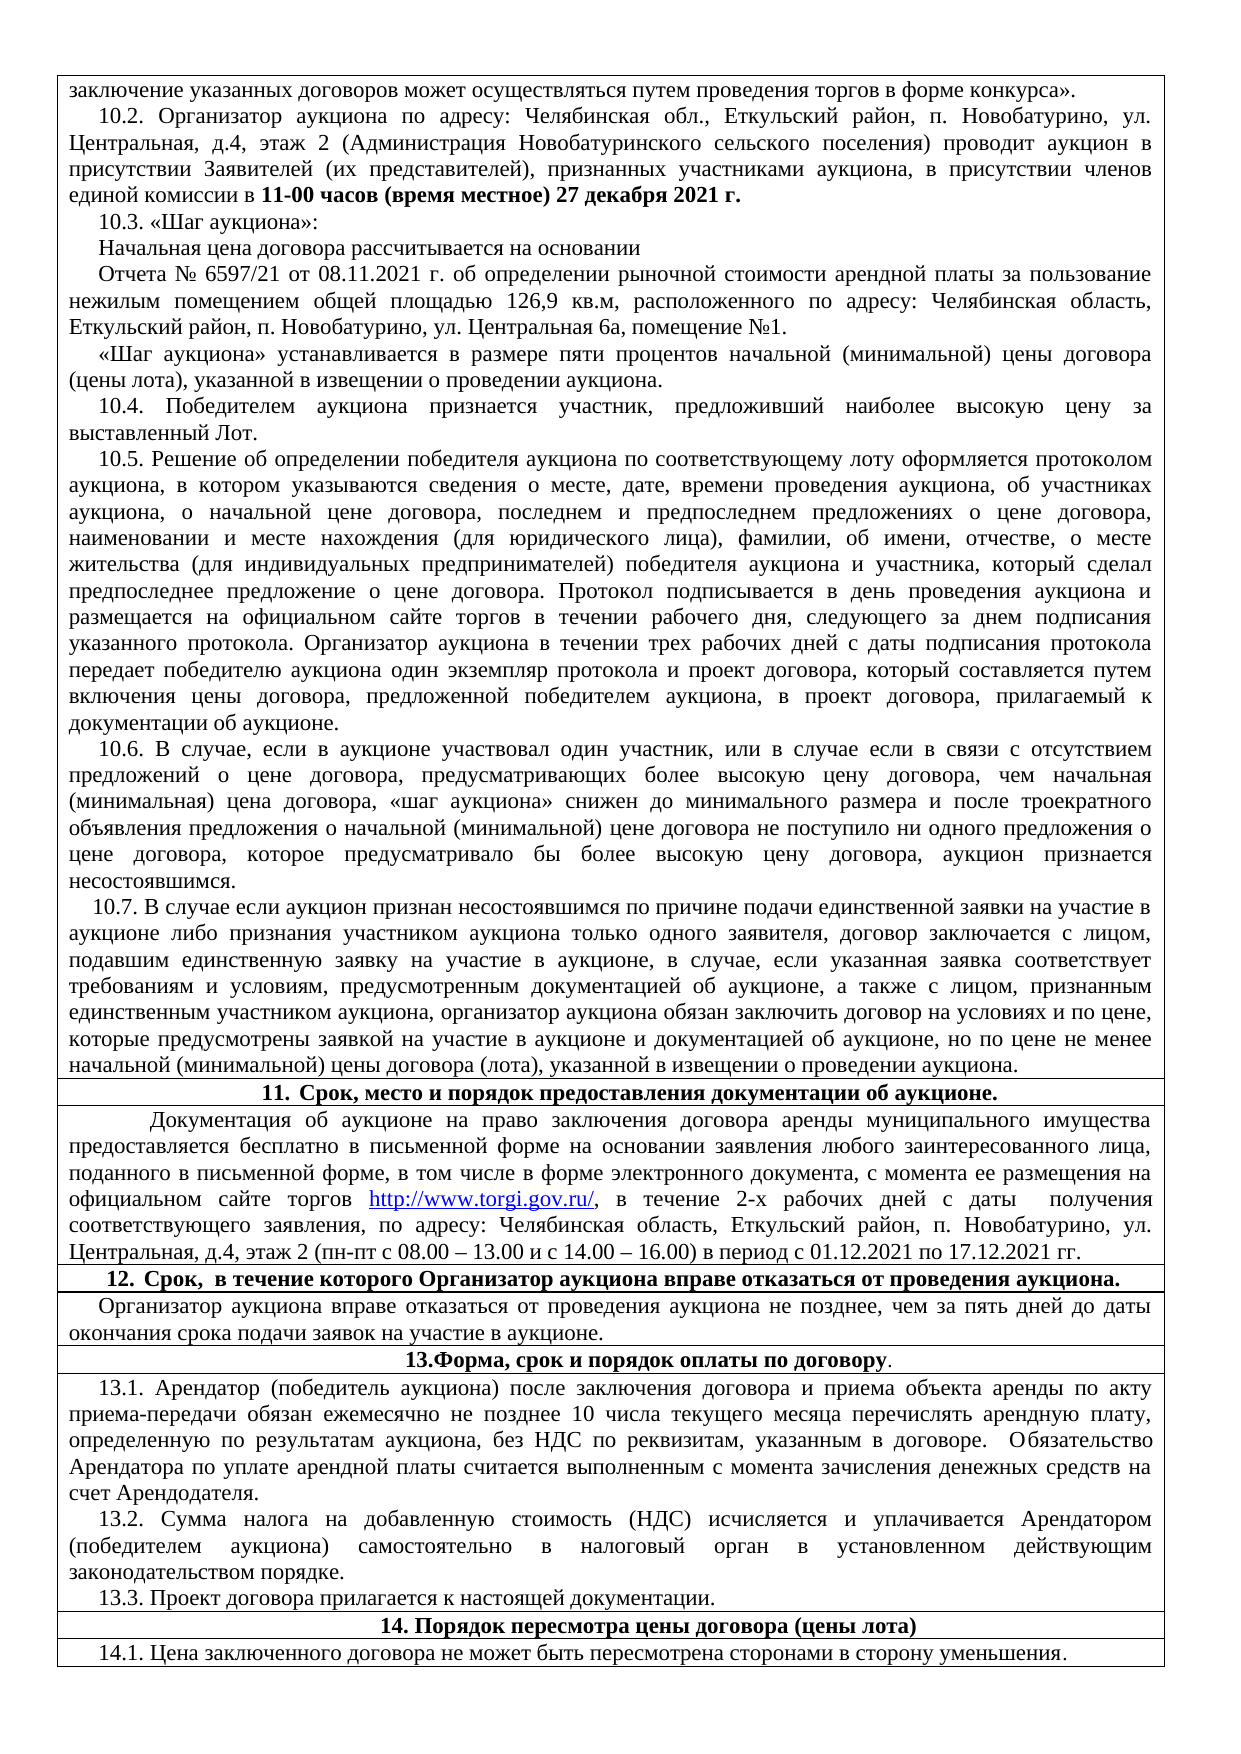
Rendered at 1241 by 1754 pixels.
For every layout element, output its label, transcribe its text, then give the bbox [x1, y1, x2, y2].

table_cell 13.1. Арендатор (победитель аукциона) после заключения договора и приема объекта аренды по акту приема-передачи обязан ежемесячно не позднее 10 числа текущего месяца перечислять арендную плату, определенную по результатам аукциона, без НДС по реквизитам, указанным в договоре. Обязательство Арендатора по уплате арендной платы считается выполненным с момента зачисления денежных средств на счет Арендодателя. 13.2. Сумма налога на добавленную стоимость (НДС) исчисляется и уплачивается Арендатором (победителем аукциона) самостоятельно в налоговый орган в установленном действующим законодательством порядке. 13.3. Проект договора прилагается к настоящей документации. [58, 1374, 1164, 1611]
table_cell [58, 1639, 1164, 1666]
table_cell Документация об аукционе на право заключения договора аренды муниципального имущества предоставляется бесплатно в письменной форме на основании заявления любого заинтересованного лица, поданного в письменной форме, в том числе в форме электронного документа, с момента ее размещения на официальном сайте торгов http://www.torgi.gov.ru/, в течение 2-х рабочих дней с даты получения соответствующего заявления, по адресу: Челябинская область, Еткульский район, п. Новобатурино, ул. Центральная, д.4, этаж 2 (пн-пт с 08.00 – 13.00 и с 14.00 – 16.00) в период с 01.12.2021 по 17.12.2021 гг. [58, 1106, 1164, 1264]
table_cell Срок, в течение которого Организатор аукциона вправе отказаться от проведения аукциона. [58, 1265, 1164, 1291]
table_cell Организатор аукциона вправе отказаться от проведения аукциона не позднее, чем за пять дней до даты окончания срока подачи заявок на участие в аукционе. [58, 1293, 1164, 1345]
table_cell 14. Порядок пересмотра цены договора (цены лота) [58, 1612, 1164, 1638]
table_cell Срок, место и порядок предоставления документации об аукционе. [58, 1079, 1164, 1105]
table_cell 13.Форма, срок и порядок оплаты по договору. [58, 1346, 1164, 1373]
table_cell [58, 76, 1164, 1077]
